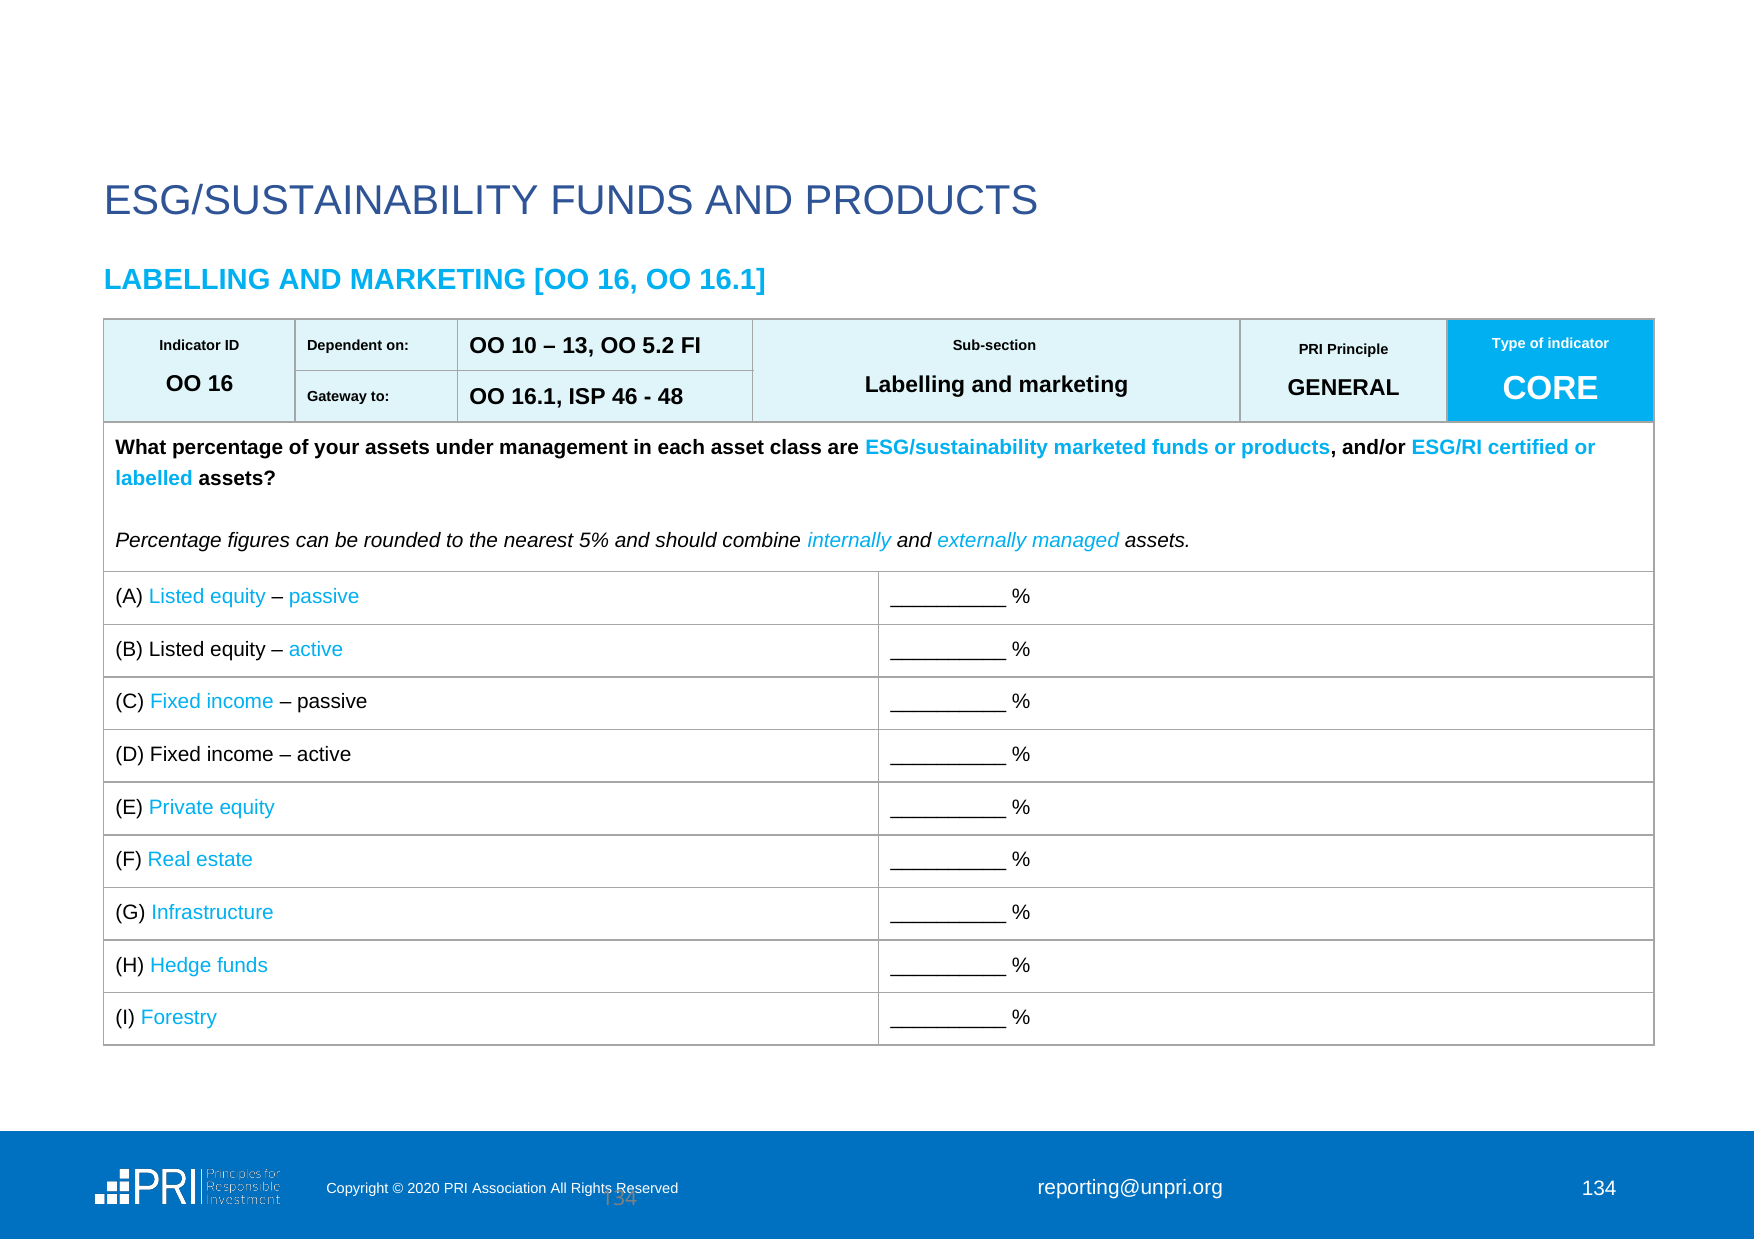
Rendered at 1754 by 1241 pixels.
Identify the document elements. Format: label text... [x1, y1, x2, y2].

table_header PRI Principle GENERAL [1241, 320, 1446, 421]
table_cell __________ % [879, 572, 1653, 623]
table_cell OO 16.1, ISP 46 - 48 [458, 371, 752, 421]
table_cell __________ % [879, 888, 1653, 939]
table_cell __________ % [879, 625, 1653, 676]
table_cell (D) Fixed income – active [104, 730, 878, 781]
table_cell (F) Real estate [104, 836, 878, 886]
table_cell (H) Hedge funds [104, 941, 878, 992]
table_cell __________ % [879, 836, 1653, 886]
table_cell Gateway to: [296, 371, 457, 421]
table_cell (G) Infrastructure [104, 888, 878, 939]
table_cell __________ % [879, 678, 1653, 729]
table_header Dependent on: [296, 320, 457, 370]
table_cell __________ % [879, 783, 1653, 834]
table_cell (A) Listed equity – passive [104, 572, 878, 623]
subtitle Labelling and marketing [OO 16, OO 16.1] [103, 262, 1650, 296]
table_cell (B) Listed equity – active [104, 625, 878, 676]
table_cell What percentage of your assets under management in each asset class are ESG/sustainability marketed funds or products, and/or ESG/RI certified or labelled assets? Percentage figures can be rounded to the nearest 5% and should combine internally and externally managed assets. [104, 423, 1653, 571]
table_header Indicator ID OO 16 [104, 320, 294, 421]
table_cell (E) Private equity [104, 783, 878, 834]
table_header OO 10 – 13, OO 5.2 FI [458, 320, 752, 370]
subtitle ESG/sustainability funds and products [103, 175, 1650, 223]
table_cell __________ % [879, 941, 1653, 992]
table_cell __________ % [879, 730, 1653, 781]
picture [92, 1166, 282, 1207]
table_cell (I) Forestry [104, 993, 878, 1044]
table_cell __________ % [879, 993, 1653, 1044]
table_header Type of indicator CORE [1448, 320, 1653, 421]
table_cell (C) Fixed income – passive [104, 678, 878, 729]
table_header Sub-section Labelling and marketing [753, 320, 1239, 421]
